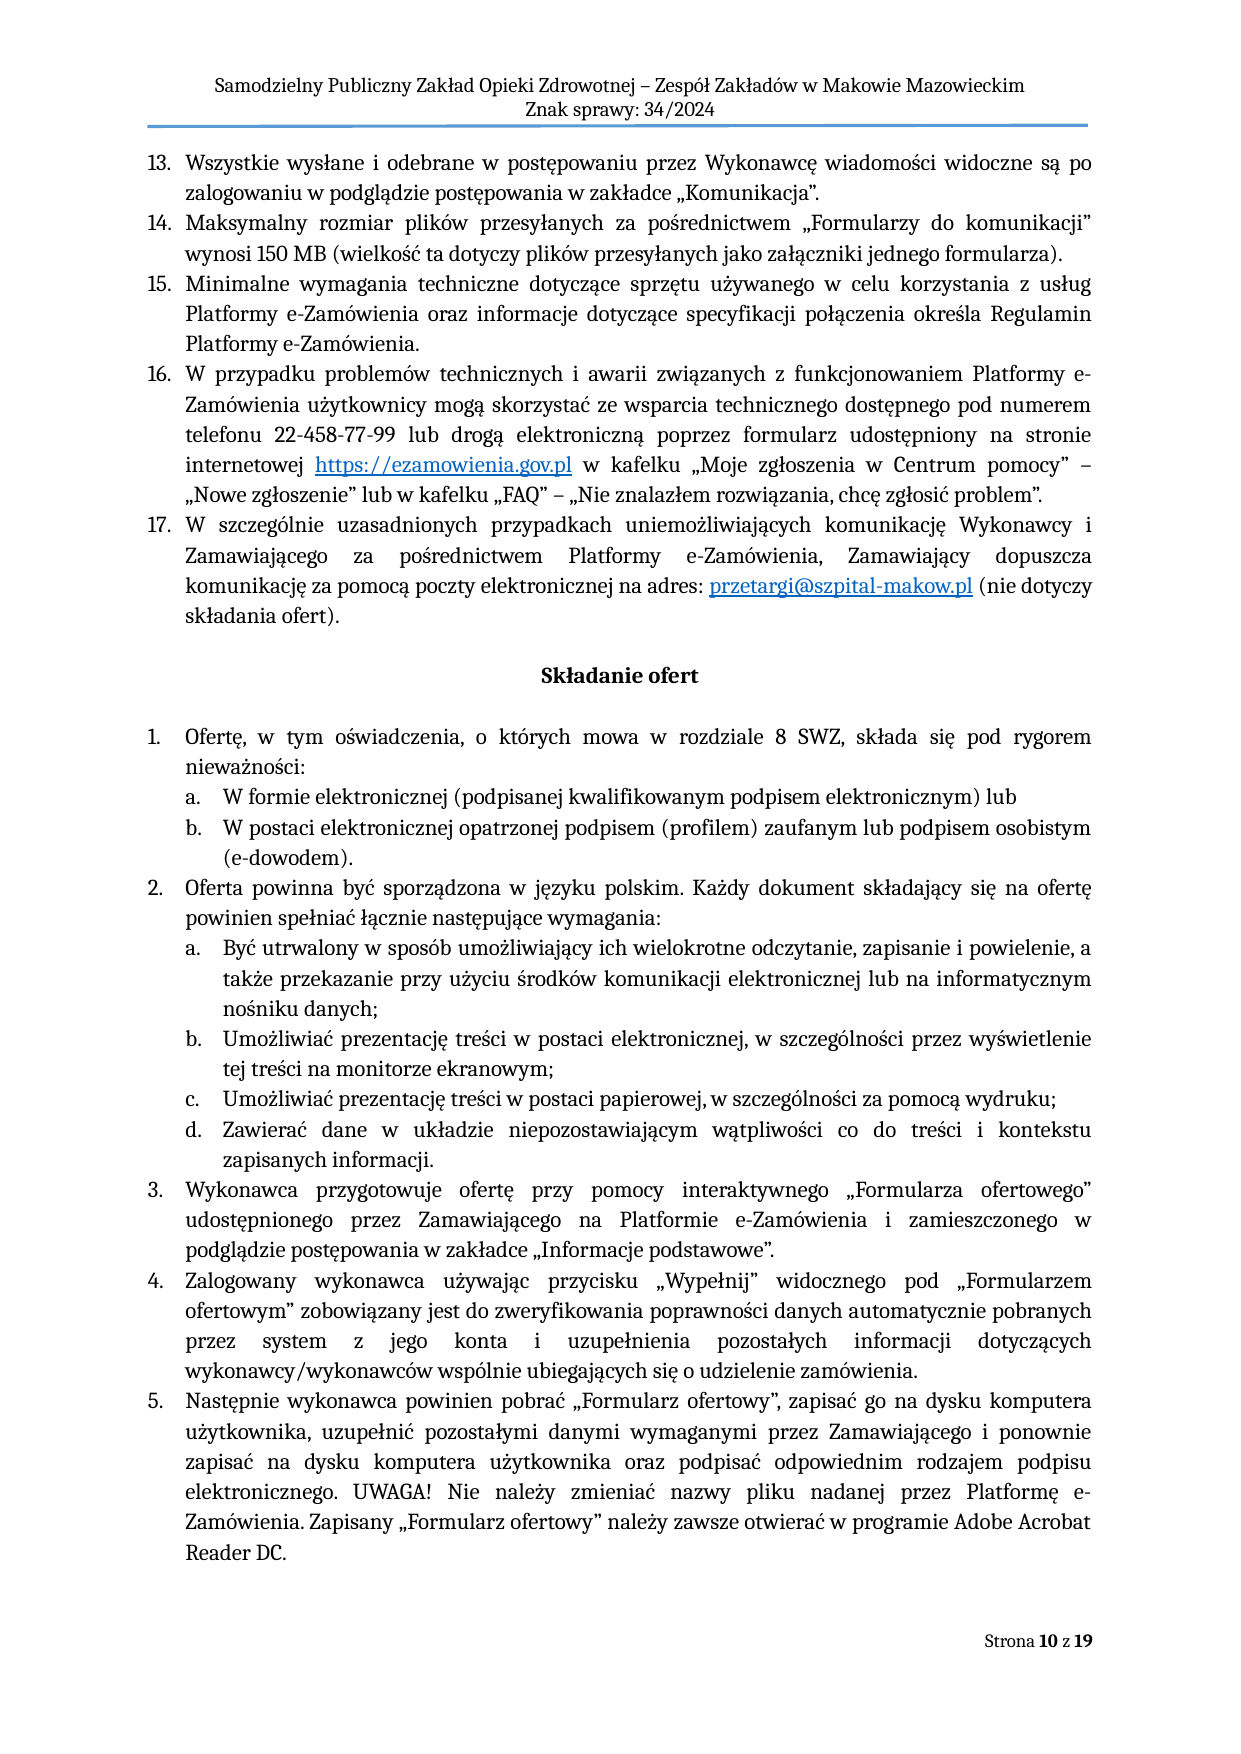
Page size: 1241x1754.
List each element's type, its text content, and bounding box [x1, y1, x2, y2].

list Ofertę, w tym oświadczenia, o których mowa w rozdziale 8 SWZ, składa się pod rygorem nieważności: [148, 724, 1093, 780]
list Minimalne wymagania techniczne dotyczące sprzętu używanego w celu korzystania z usług Platformy e-Zamówienia oraz informacje dotyczące specyfikacji połączenia określa Regulamin Platformy e-Zamówienia. [148, 271, 1093, 357]
list W przypadku problemów technicznych i awarii związanych z funkcjonowaniem Platformy e-Zamówienia użytkownicy mogą skorzystać ze wsparcia technicznego dostępnego pod numerem telefonu 22-458-77-99 lub drogą elektroniczną poprzez formularz udostępniony na stronie internetowej https://ezamowienia.gov.pl w kafelku „Moje zgłoszenia w Centrum pomocy” – „Nowe zgłoszenie” lub w kafelku „FAQ” – „Nie znalazłem rozwiązania, chcę zgłosić problem”. [148, 361, 1093, 508]
list Wykonawca przygotowuje ofertę przy pomocy interaktywnego „Formularza ofertowego” udostępnionego przez Zamawiającego na Platformie e-Zamówienia i zamieszczonego w podglądzie postępowania w zakładce „Informacje podstawowe”. [148, 1177, 1093, 1263]
list W formie elektronicznej (podpisanej kwalifikowanym podpisem elektronicznym) lub [185, 784, 1093, 810]
list W postaci elektronicznej opatrzonej podpisem (profilem) zaufanym lub podpisem osobistym (e-dowodem). [185, 814, 1093, 871]
list Być utrwalony w sposób umożliwiający ich wielokrotne odczytanie, zapisanie i powielenie, a także przekazanie przy użyciu środków komunikacji elektronicznej lub na informatycznym nośniku danych; [185, 935, 1093, 1022]
text Składanie ofert [148, 663, 1093, 689]
list Oferta powinna być sporządzona w języku polskim. Każdy dokument składający się na ofertę powinien spełniać łącznie następujące wymagania: [148, 875, 1093, 931]
list Następnie wykonawca powinien pobrać „Formularz ofertowy”, zapisać go na dysku komputera użytkownika, uzupełnić pozostałymi danymi wymaganymi przez Zamawiającego i ponownie zapisać na dysku komputera użytkownika oraz podpisać odpowiednim rodzajem podpisu elektronicznego. UWAGA! Nie należy zmieniać nazwy pliku nadanej przez Platformę e-Zamówienia. Zapisany „Formularz ofertowy” należy zawsze otwierać w programie Adobe Acrobat Reader DC. [148, 1388, 1093, 1566]
list W szczególnie uzasadnionych przypadkach uniemożliwiających komunikację Wykonawcy i Zamawiającego za pośrednictwem Platformy e-Zamówienia, Zamawiający dopuszcza komunikację za pomocą poczty elektronicznej na adres: przetargi@szpital-makow.pl (nie dotyczy składania ofert). [148, 512, 1093, 629]
list Maksymalny rozmiar plików przesyłanych za pośrednictwem „Formularzy do komunikacji” wynosi 150 MB (wielkość ta dotyczy plików przesyłanych jako załączniki jednego formularza). [148, 210, 1093, 267]
list Wszystkie wysłane i odebrane w postępowaniu przez Wykonawcę wiadomości widoczne są po zalogowaniu w podglądzie postępowania w zakładce „Komunikacja”. [148, 150, 1093, 206]
list Zalogowany wykonawca używając przycisku „Wypełnij” widocznego pod „Formularzem ofertowym” zobowiązany jest do zweryfikowania poprawności danych automatycznie pobranych przez system z jego konta i uzupełnienia pozostałych informacji dotyczących wykonawcy/wykonawców wspólnie ubiegających się o udzielenie zamówienia. [148, 1267, 1093, 1384]
list Umożliwiać prezentację treści w postaci papierowej, w szczególności za pomocą wydruku; [185, 1086, 1093, 1112]
list Umożliwiać prezentację treści w postaci elektronicznej, w szczególności przez wyświetlenie tej treści na monitorze ekranowym; [185, 1026, 1093, 1082]
list Zawierać dane w układzie niepozostawiającym wątpliwości co do treści i kontekstu zapisanych informacji. [185, 1116, 1093, 1173]
